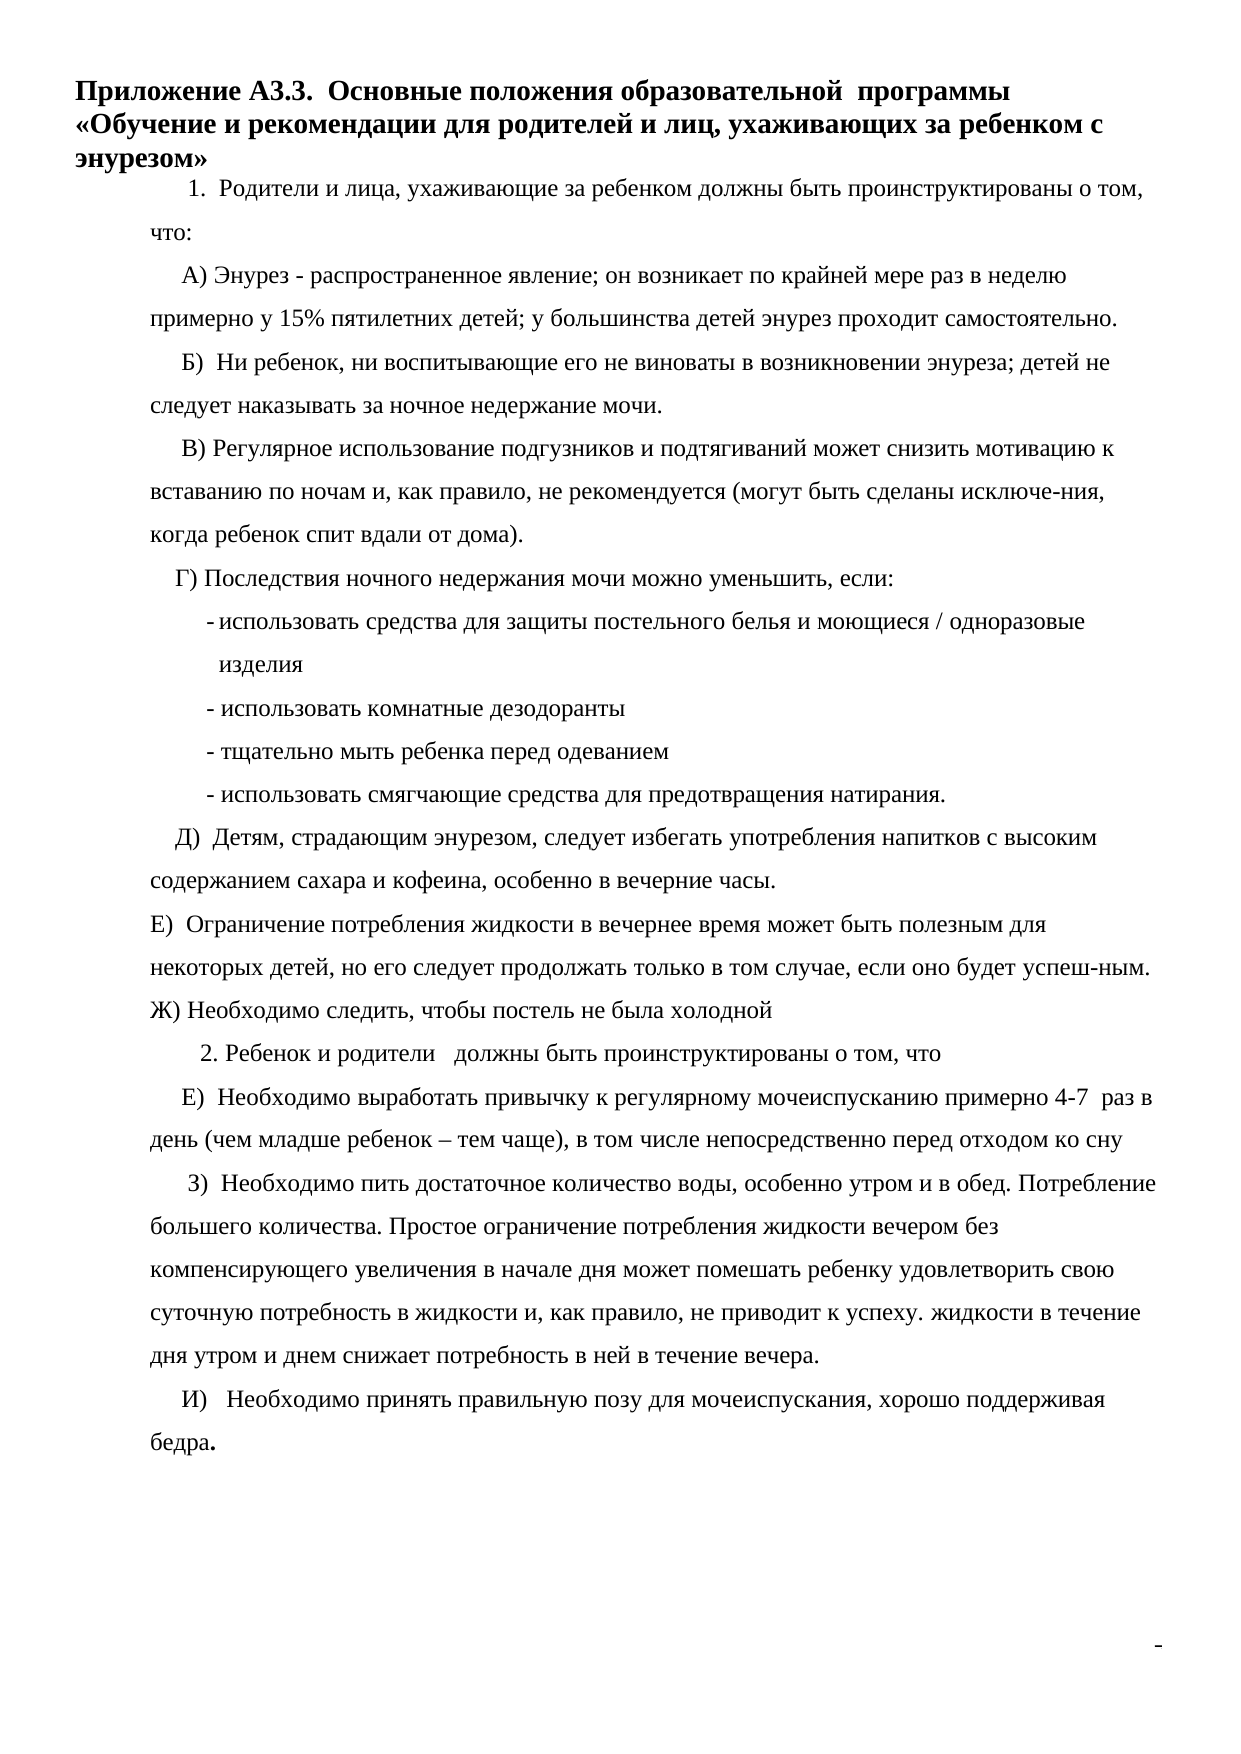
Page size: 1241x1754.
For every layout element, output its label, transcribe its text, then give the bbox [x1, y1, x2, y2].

list Ребенок и родители должны быть проинструктированы о том, что [200, 1038, 1178, 1067]
list использовать комнатные дезодоранты [206, 693, 1178, 722]
text Д) Детям, страдающим энурезом, следует избегать употребления напитков с высоким содержанием сахара и кофеина, особенно в вечерние часы. [150, 822, 1164, 894]
text А) Энурез - распространенное явление; он возникает по крайней мере раз в неделю примерно у 15% пятилетних детей; у большинства детей энурез проходит самостоятельно. [150, 260, 1165, 332]
text Б) Ни ребенок, ни воспитывающие его не виноваты в возникновении энуреза; детей не следует наказывать за ночное недержание мочи. [150, 347, 1165, 418]
text Г) Последствия ночного недержания мочи можно уменьшить, если: [175, 563, 1178, 592]
list использовать средства для защиты постельного белья и моющиеся / одноразовые изделия [206, 606, 1091, 678]
text Е) Ограничение потребления жидкости в вечернее время может быть полезным для некоторых детей, но его следует продолжать только в том случае, если оно будет успеш-ным. Ж) Необходимо следить, чтобы постель не была холодной [150, 909, 1153, 1024]
text И) Необходимо принять правильную позу для мочеиспускания, хорошо поддерживая бедра. [150, 1384, 1165, 1456]
text «Обучение и рекомендации для родителей и лиц, ухаживающих за ребенком с энурезом» [75, 106, 1165, 173]
list Родители и лица, ухаживающие за ребенком должны быть проинструктированы о том, что: [150, 173, 1145, 245]
list тщательно мыть ребенка перед одеванием [206, 736, 1178, 765]
list использовать смягчающие средства для предотвращения натирания. [206, 779, 1178, 808]
text В) Регулярное использование подгузников и подтягиваний может снизить мотивацию к вставанию по ночам и, как правило, не рекомендуется (могут быть сделаны исключе-ния, когда ребенок спит вдали от дома). [150, 433, 1129, 548]
text З) Необходимо пить достаточное количество воды, особенно утром и в обед. Потребление большего количества. Простое ограничение потребления жидкости вечером без компенсирующего увеличения в начале дня может помешать ребенку удовлетворить свою суточную потребность в жидкости и, как правило, не приводит к успеху. жидкости в течение дня утром и днем снижает потребность в ней в течение вечера. [150, 1168, 1165, 1369]
text Е) Необходимо выработать привычку к регулярному мочеиспусканию примерно 4-7 раз в день (чем младше ребенок – тем чаще), в том числе непосредственно перед отходом ко сну [150, 1082, 1165, 1153]
subtitle Приложение А3.3. Основные положения образовательной программы [75, 73, 1178, 106]
